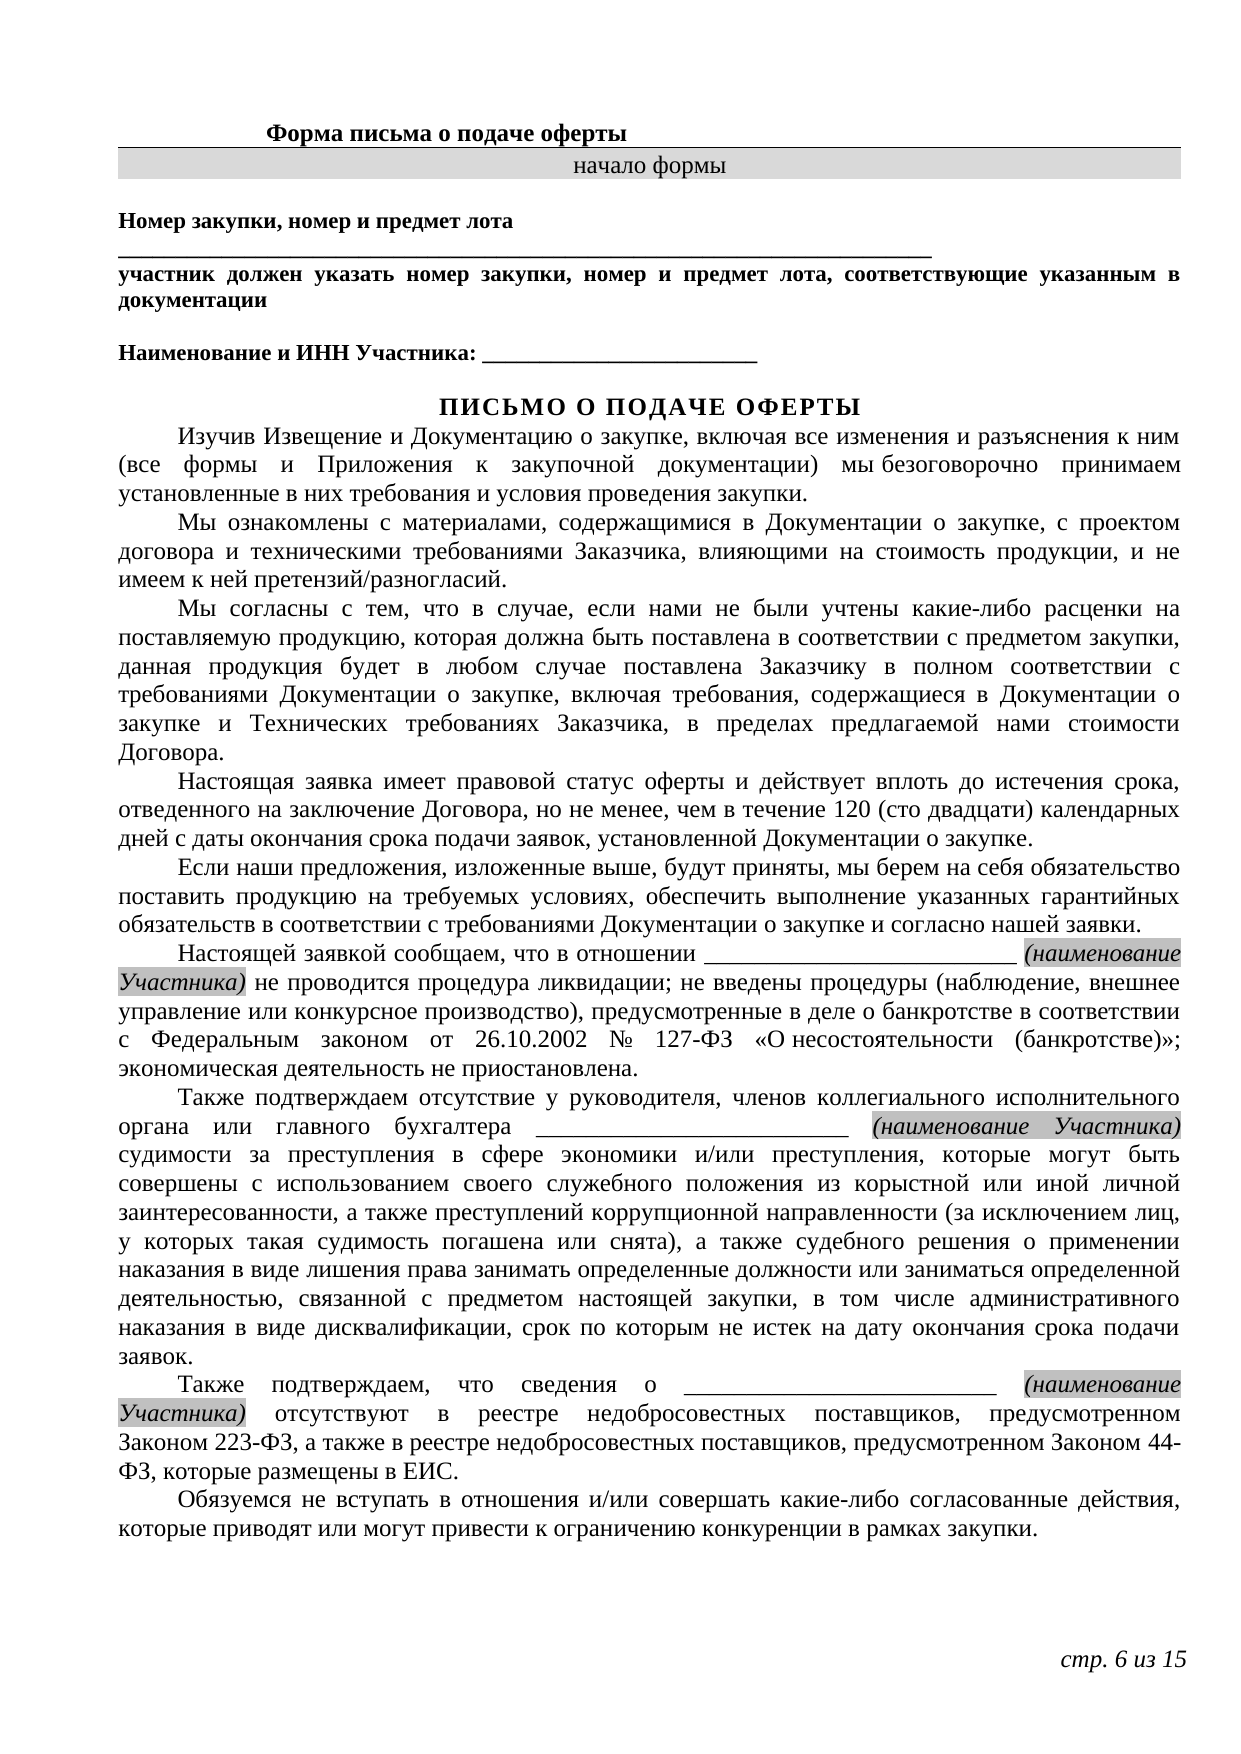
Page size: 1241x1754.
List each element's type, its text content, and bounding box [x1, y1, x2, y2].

text Изучив Извещение и Документацию о закупке, включая все изменения и разъяснения к ним (все формы и Приложения к закупочной документации) мы безоговорочно принимаем установленные в них требования и условия проведения закупки. [118, 421, 1181, 507]
list Форма письма о подаче оферты [266, 118, 1181, 147]
text участник должен указать номер закупки, номер и предмет лота, соответствующие указанным в документации [118, 260, 1181, 313]
text Если наши предложения, изложенные выше, будут приняты, мы берем на себя обязательство поставить продукцию на требуемых условиях, обеспечить выполнение указанных гарантийных обязательств в соответствии с требованиями Документации о закупке и согласно нашей заявки. [118, 852, 1181, 938]
text Настоящая заявка имеет правовой статус оферты и действует вплоть до истечения срока, отведенного на заключение Договора, но не менее, чем в течение 120 (сто двадцати) календарных дней с даты окончания срока подачи заявок, установленной Документации о закупке. [118, 766, 1181, 852]
text Письмо о подаче оферты [118, 392, 1181, 421]
text Номер закупки, номер и предмет лота [118, 207, 1181, 234]
text Мы ознакомлены с материалами, содержащимися в Документации о закупке, с проектом договора и техническими требованиями Заказчика, влияющими на стоимость продукции, и не имеем к ней претензий/разногласий. [118, 507, 1181, 593]
text Обязуемся не вступать в отношения и/или совершать какие-либо согласованные действия, которые приводят или могут привести к ограничению конкуренции в рамках закупки. [118, 1484, 1181, 1542]
text Наименование и ИНН Участника: ________________________ [118, 339, 1181, 366]
text Настоящей заявкой сообщаем, что в отношении _________________________ (наименование Участника) не проводится процедура ликвидации; не введены процедуры (наблюдение, внешнее управление или конкурсное производство), предусмотренные в деле о банкротстве в соответствии с Федеральным законом от 26.10.2002 № 127-ФЗ «О несостоятельности (банкротстве)»; экономическая деятельность не приостановлена. [118, 938, 1181, 1082]
text Также подтверждаем отсутствие у руководителя, членов коллегиального исполнительного органа или главного бухгалтера _________________________ (наименование Участника) судимости за преступления в сфере экономики и/или преступления, которые могут быть совершены с использованием своего служебного положения из корыстной или иной личной заинтересованности, а также преступлений коррупционной направленности (за исключением лиц, у которых такая судимость погашена или снята), а также судебного решения о применении наказания в виде лишения права занимать определенные должности или заниматься определенной деятельностью, связанной с предметом настоящей закупки, в том числе административного наказания в виде дисквалификации, срок по которым не истек на дату окончания срока подачи заявок. [118, 1082, 1181, 1369]
text Также подтверждаем, что сведения о _________________________ (наименование Участника) отсутствуют в реестре недобросовестных поставщиков, предусмотренном Законом 223-ФЗ, а также в реестре недобросовестных поставщиков, предусмотренном Законом 44-ФЗ, которые размещены в ЕИС. [118, 1369, 1181, 1484]
text Мы согласны с тем, что в случае, если нами не были учтены какие-либо расценки на поставляемую продукцию, которая должна быть поставлена в соответствии с предметом закупки, данная продукция будет в любом случае поставлена Заказчику в полном соответствии с требованиями Документации о закупке, включая требования, содержащиеся в Документации о закупке и Технических требованиях Заказчика, в пределах предлагаемой нами стоимости Договора. [118, 593, 1181, 766]
text _______________________________________________________________________ [118, 234, 1181, 260]
text начало формы [118, 148, 1181, 179]
